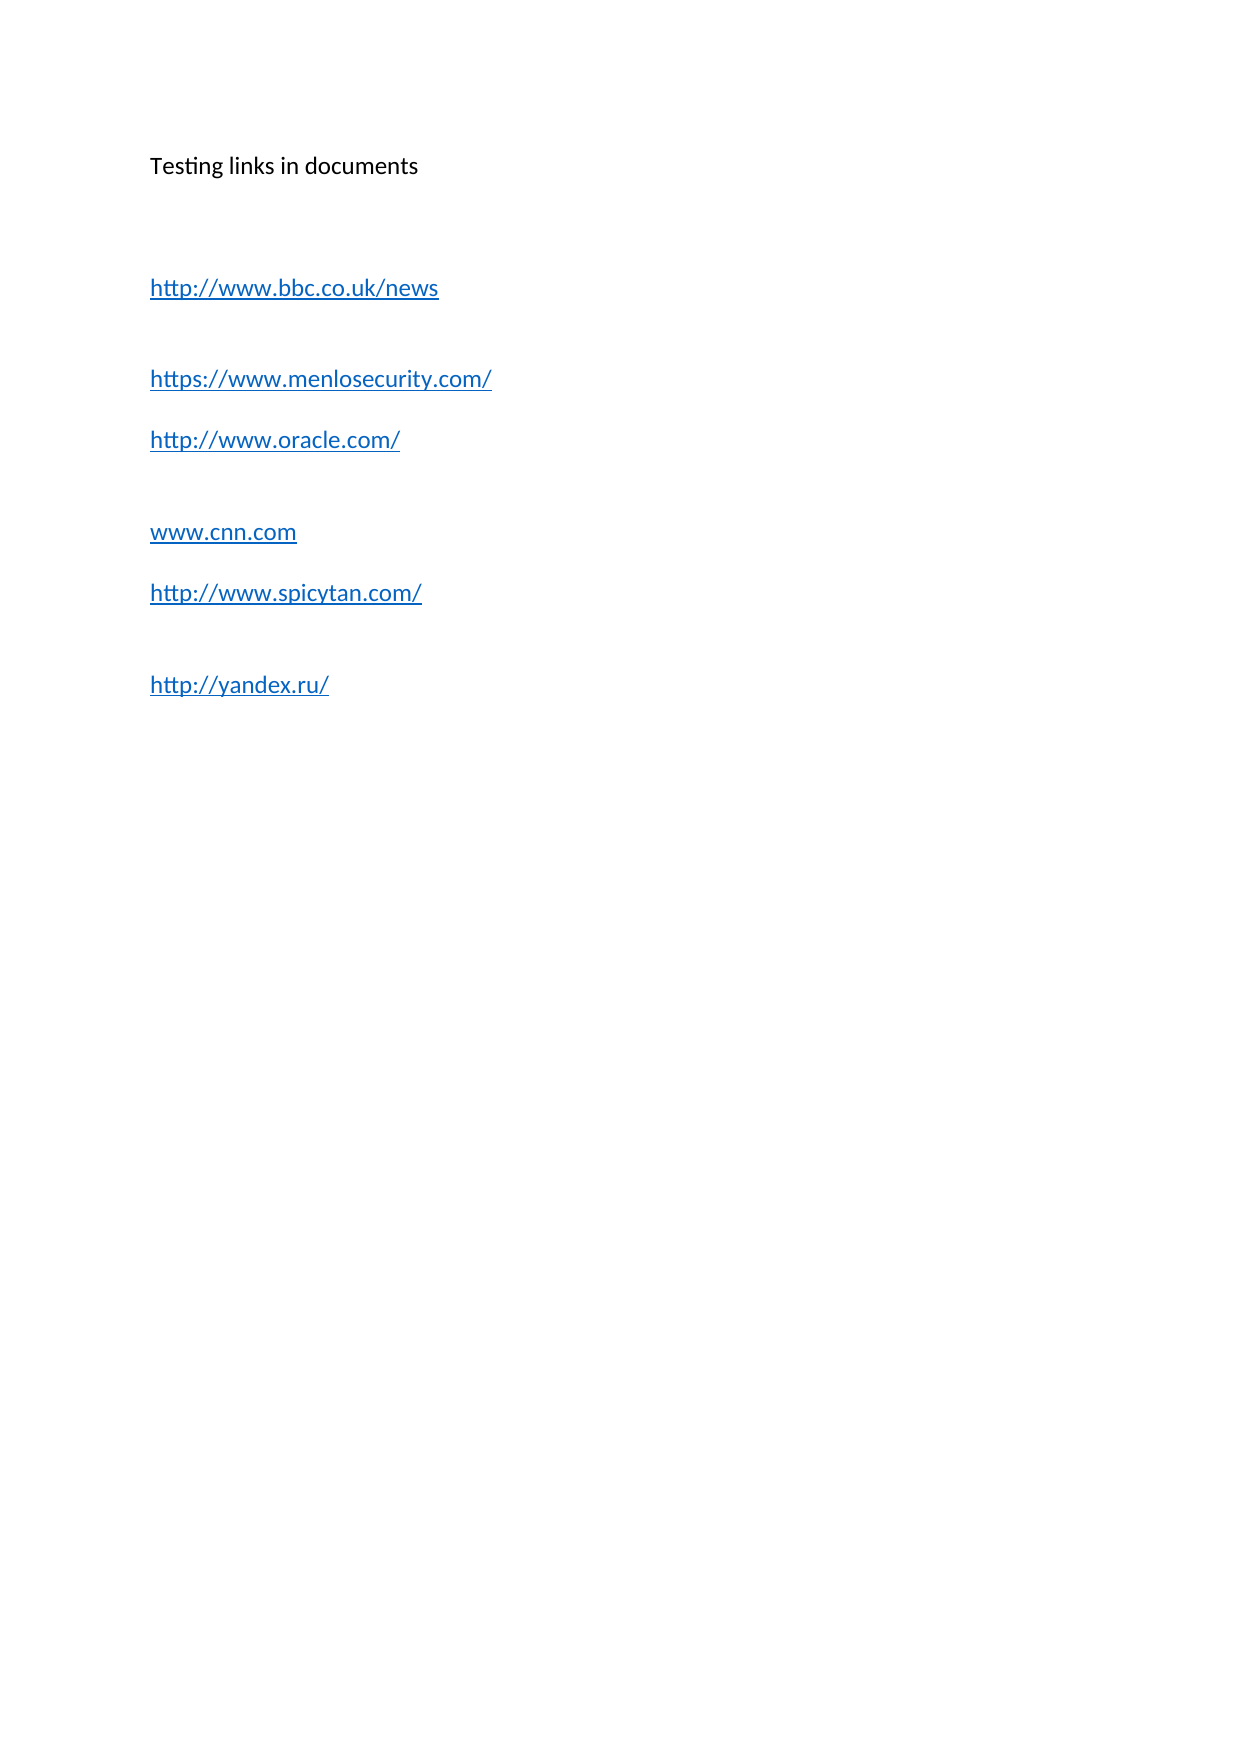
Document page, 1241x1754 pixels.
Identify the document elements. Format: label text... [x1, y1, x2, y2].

text Testing links in documents [150, 150, 1090, 181]
text http://www.bbc.co.uk/news [150, 272, 1090, 303]
text http://yandex.ru/ [150, 669, 1090, 699]
text www.cnn.com [150, 516, 1090, 547]
text http://www.spicytan.com/ [150, 577, 1090, 608]
text http://www.oracle.com/ [150, 425, 1090, 455]
text https://www.menlosecurity.com/ [150, 364, 1090, 394]
